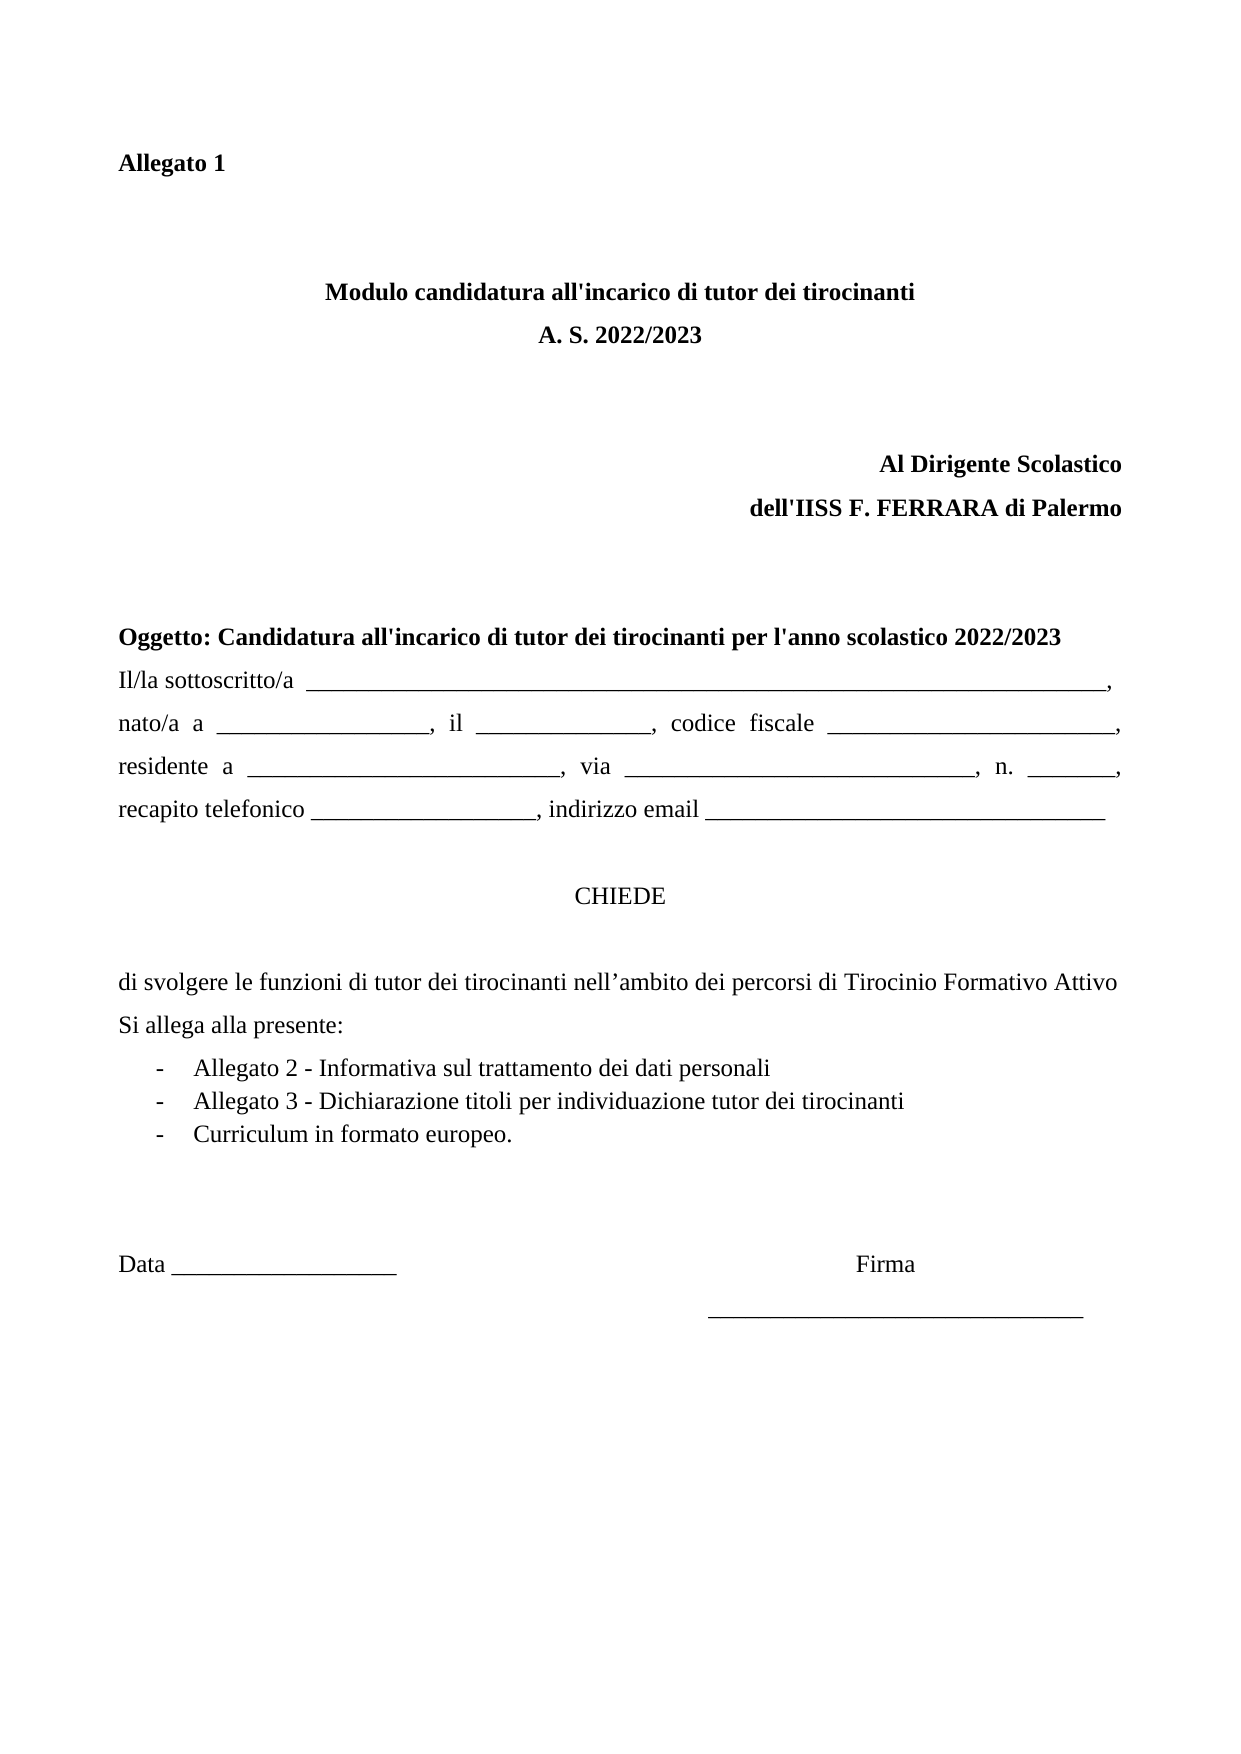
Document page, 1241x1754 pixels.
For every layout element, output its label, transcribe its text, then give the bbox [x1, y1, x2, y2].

text dell'IISS F. FERRARA di Palermo [118, 493, 1122, 521]
list Curriculum in formato europeo. [156, 1119, 1122, 1148]
text nato/a a _________________, il ______________, codice fiscale _______________________, residente a _________________________, via ____________________________, n. _______, recapito telefonico __________________, indirizzo email ________________________________ [118, 708, 1122, 823]
text Oggetto: Candidatura all'incarico di tutor dei tirocinanti per l'anno scolastico 2022/2023 [118, 622, 1122, 651]
text Al Dirigente Scolastico [118, 449, 1122, 478]
list Allegato 2 - Informativa sul trattamento dei dati personali [156, 1053, 1122, 1082]
text Data __________________ Firma ______________________________ [118, 1249, 1122, 1321]
text di svolgere le funzioni di tutor dei tirocinanti nell’ambito dei percorsi di Tirocinio Formativo Attivo [118, 967, 1122, 996]
text Allegato 1 [118, 148, 1122, 176]
text CHIEDE [118, 881, 1122, 909]
text A. S. 2022/2023 [118, 320, 1122, 349]
list Allegato 3 - Dichiarazione titoli per individuazione tutor dei tirocinanti [156, 1086, 1122, 1115]
text Si allega alla presente: [118, 1010, 1122, 1039]
text Modulo candidatura all'incarico di tutor dei tirocinanti [118, 277, 1122, 306]
text Il/la sottoscritto/a ________________________________________________________________, [118, 665, 1122, 694]
